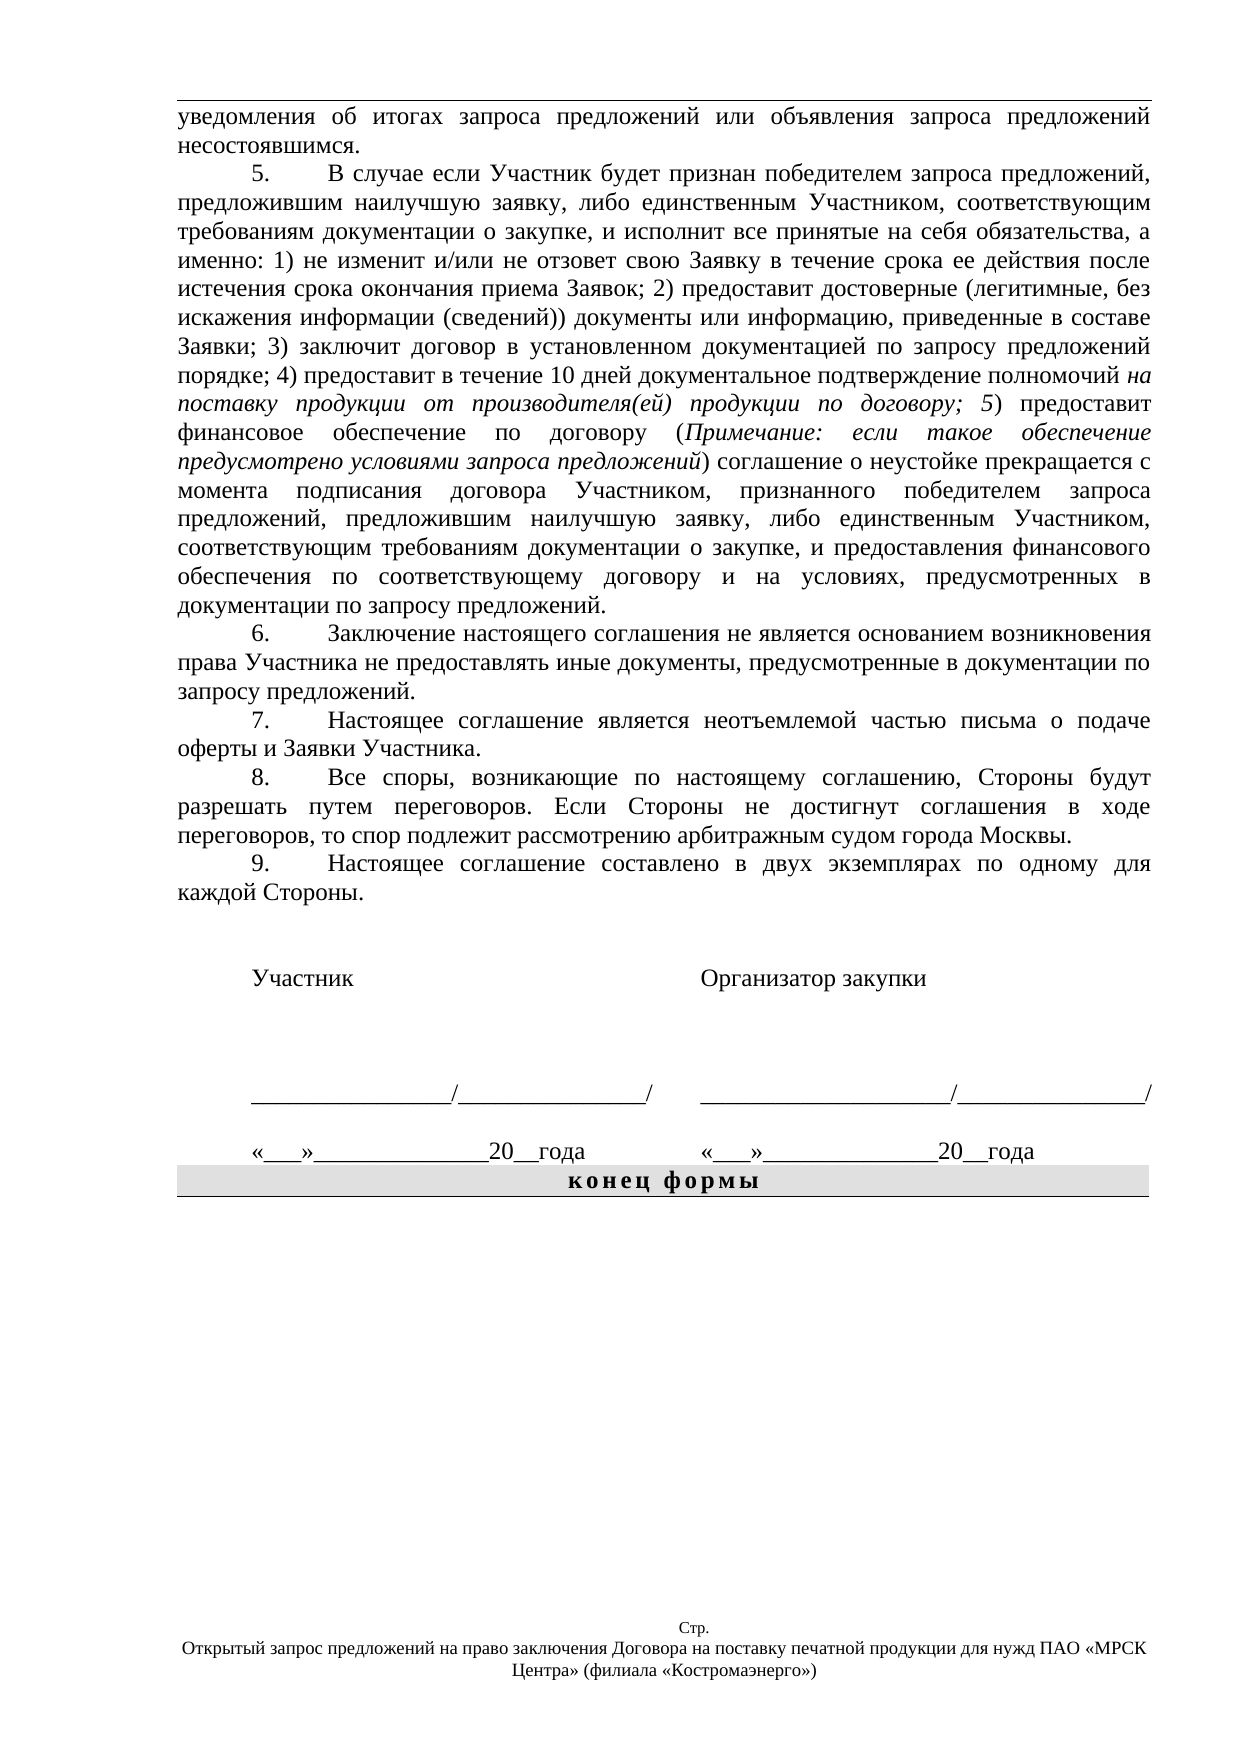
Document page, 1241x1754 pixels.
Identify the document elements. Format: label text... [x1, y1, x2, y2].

list В случае если Участник будет признан победителем запроса предложений, предложившим наилучшую заявку, либо единственным Участником, соответствующим требованиям документации о закупке, и исполнит все принятые на себя обязательства, а именно: 1) не изменит и/или не отзовет свою Заявку в течение срока ее действия после истечения срока окончания приема Заявок; 2) предоставит достоверные (легитимные, без искажения информации (сведений)) документы или информацию, приведенные в составе Заявки; 3) заключит договор в установленном документацией по запросу предложений порядке; 4) предоставит в течение 10 дней документальное подтверждение полномочий на поставку продукции от производителя(ей) продукции по договору; 5) предоставит финансовое обеспечение по договору (Примечание: если такое обеспечение предусмотрено условиями запроса предложений) соглашение о неустойке прекращается с момента подписания договора Участником, признанного победителем запроса предложений, предложившим наилучшую заявку, либо единственным Участником, соответствующим требованиям документации о закупке, и предоставления финансового обеспечения по соответствующему договору и на условиях, предусмотренных в документации по запросу предложений. [177, 158, 1152, 618]
table_cell ________________/_______________/ «___»______________20__года [240, 992, 689, 1165]
text конец формы [177, 1165, 1149, 1196]
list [177, 101, 1152, 158]
list Настоящее соглашение составлено в двух экземплярах по одному для каждой Стороны. [177, 848, 1152, 906]
list Все споры, возникающие по настоящему соглашению, Стороны будут разрешать путем переговоров. Если Стороны не достигнут соглашения в ходе переговоров, то спор подлежит рассмотрению арбитражным судом города Москвы. [177, 762, 1152, 848]
table_header Участник [240, 964, 689, 992]
list Настоящее соглашение является неотъемлемой частью письма о подаче оферты и Заявки Участника. [177, 705, 1152, 762]
list Заключение настоящего соглашения не является основанием возникновения права Участника не предоставлять иные документы, предусмотренные в документации по запросу предложений. [177, 618, 1152, 705]
table_cell ____________________/_______________/ «___»______________20__года [689, 992, 1163, 1165]
table_header Организатор закупки [689, 964, 1163, 992]
